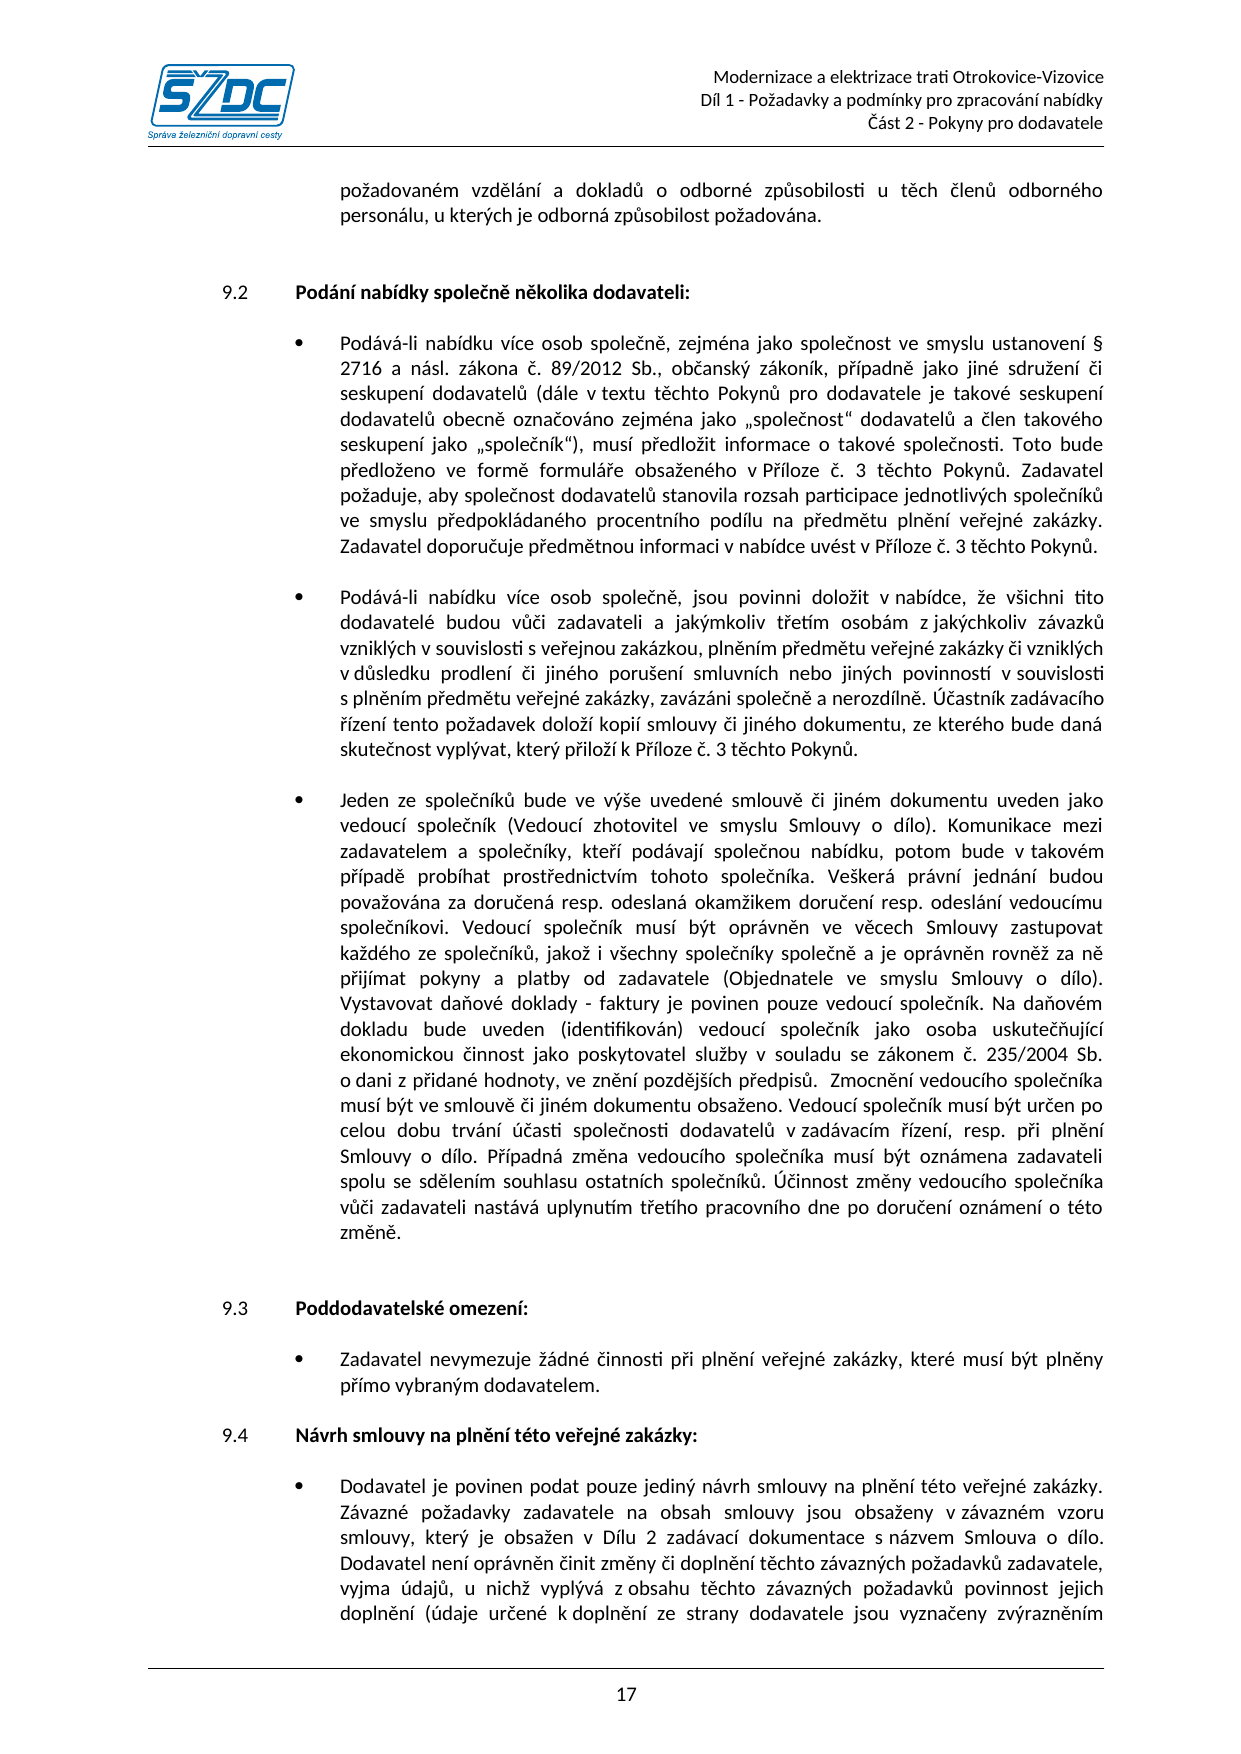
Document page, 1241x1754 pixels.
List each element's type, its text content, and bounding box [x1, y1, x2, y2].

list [295, 1473, 1104, 1626]
list Podává-li nabídku více osob společně, jsou povinni doložit v nabídce, že všichni tito dodavatelé budou vůči zadavateli a jakýmkoliv třetím osobám z jakýchkoliv závazků vzniklých v souvislosti s veřejnou zakázkou, plněním předmětu veřejné zakázky či vzniklých v důsledku prodlení či jiného porušení smluvních nebo jiných povinností v souvislosti s plněním předmětu veřejné zakázky, zavázáni společně a nerozdílně. Účastník zadávacího řízení tento požadavek doloží kopií smlouvy či jiného dokumentu, ze kterého bude daná skutečnost vyplývat, který přiloží k Příloze č. 3 těchto Pokynů. [295, 584, 1104, 762]
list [295, 177, 1104, 228]
list Zadavatel nevymezuje žádné činnosti při plnění veřejné zakázky, které musí být plněny přímo vybraným dodavatelem. [295, 1346, 1104, 1397]
list Poddodavatelské omezení: [222, 1296, 1104, 1321]
list Podává-li nabídku více osob společně, zejména jako společnost ve smyslu ustanovení § 2716 a násl. zákona č. 89/2012 Sb., občanský zákoník, případně jako jiné sdružení či seskupení dodavatelů (dále v textu těchto Pokynů pro dodavatele je takové seskupení dodavatelů obecně označováno zejména jako „společnost“ dodavatelů a člen takového seskupení jako „společník“), musí předložit informace o takové společnosti. Toto bude předloženo ve formě formuláře obsaženého v Příloze č. 3 těchto Pokynů. Zadavatel požaduje, aby společnost dodavatelů stanovila rozsah participace jednotlivých společníků ve smyslu předpokládaného procentního podílu na předmětu plnění veřejné zakázky. Zadavatel doporučuje předmětnou informaci v nabídce uvést v Příloze č. 3 těchto Pokynů. [295, 330, 1104, 558]
list Návrh smlouvy na plnění této veřejné zakázky: [222, 1423, 1104, 1448]
list Podání nabídky společně několika dodavateli: [222, 279, 1104, 304]
list Jeden ze společníků bude ve výše uvedené smlouvě či jiném dokumentu uveden jako vedoucí společník (Vedoucí zhotovitel ve smyslu Smlouvy o dílo). Komunikace mezi zadavatelem a společníky, kteří podávají společnou nabídku, potom bude v takovém případě probíhat prostřednictvím tohoto společníka. Veškerá právní jednání budou považována za doručená resp. odeslaná okamžikem doručení resp. odeslání vedoucímu společníkovi. Vedoucí společník musí být oprávněn ve věcech Smlouvy zastupovat každého ze společníků, jakož i všechny společníky společně a je oprávněn rovněž za ně přijímat pokyny a platby od zadavatele (Objednatele ve smyslu Smlouvy o dílo). Vystavovat daňové doklady - faktury je povinen pouze vedoucí společník. Na daňovém dokladu bude uveden (identifikován) vedoucí společník jako osoba uskutečňující ekonomickou činnost jako poskytovatel služby v souladu se zákonem č. 235/2004 Sb. o dani z přidané hodnoty, ve znění pozdějších předpisů. Zmocnění vedoucího společníka musí být ve smlouvě či jiném dokumentu obsaženo. Vedoucí společník musí být určen po celou dobu trvání účasti společnosti dodavatelů v zadávacím řízení, resp. při plnění Smlouvy o dílo. Případná změna vedoucího společníka musí být oznámena zadavateli spolu se sdělením souhlasu ostatních společníků. Účinnost změny vedoucího společníka vůči zadavateli nastává uplynutím třetího pracovního dne po doručení oznámení o této změně. [295, 787, 1104, 1245]
